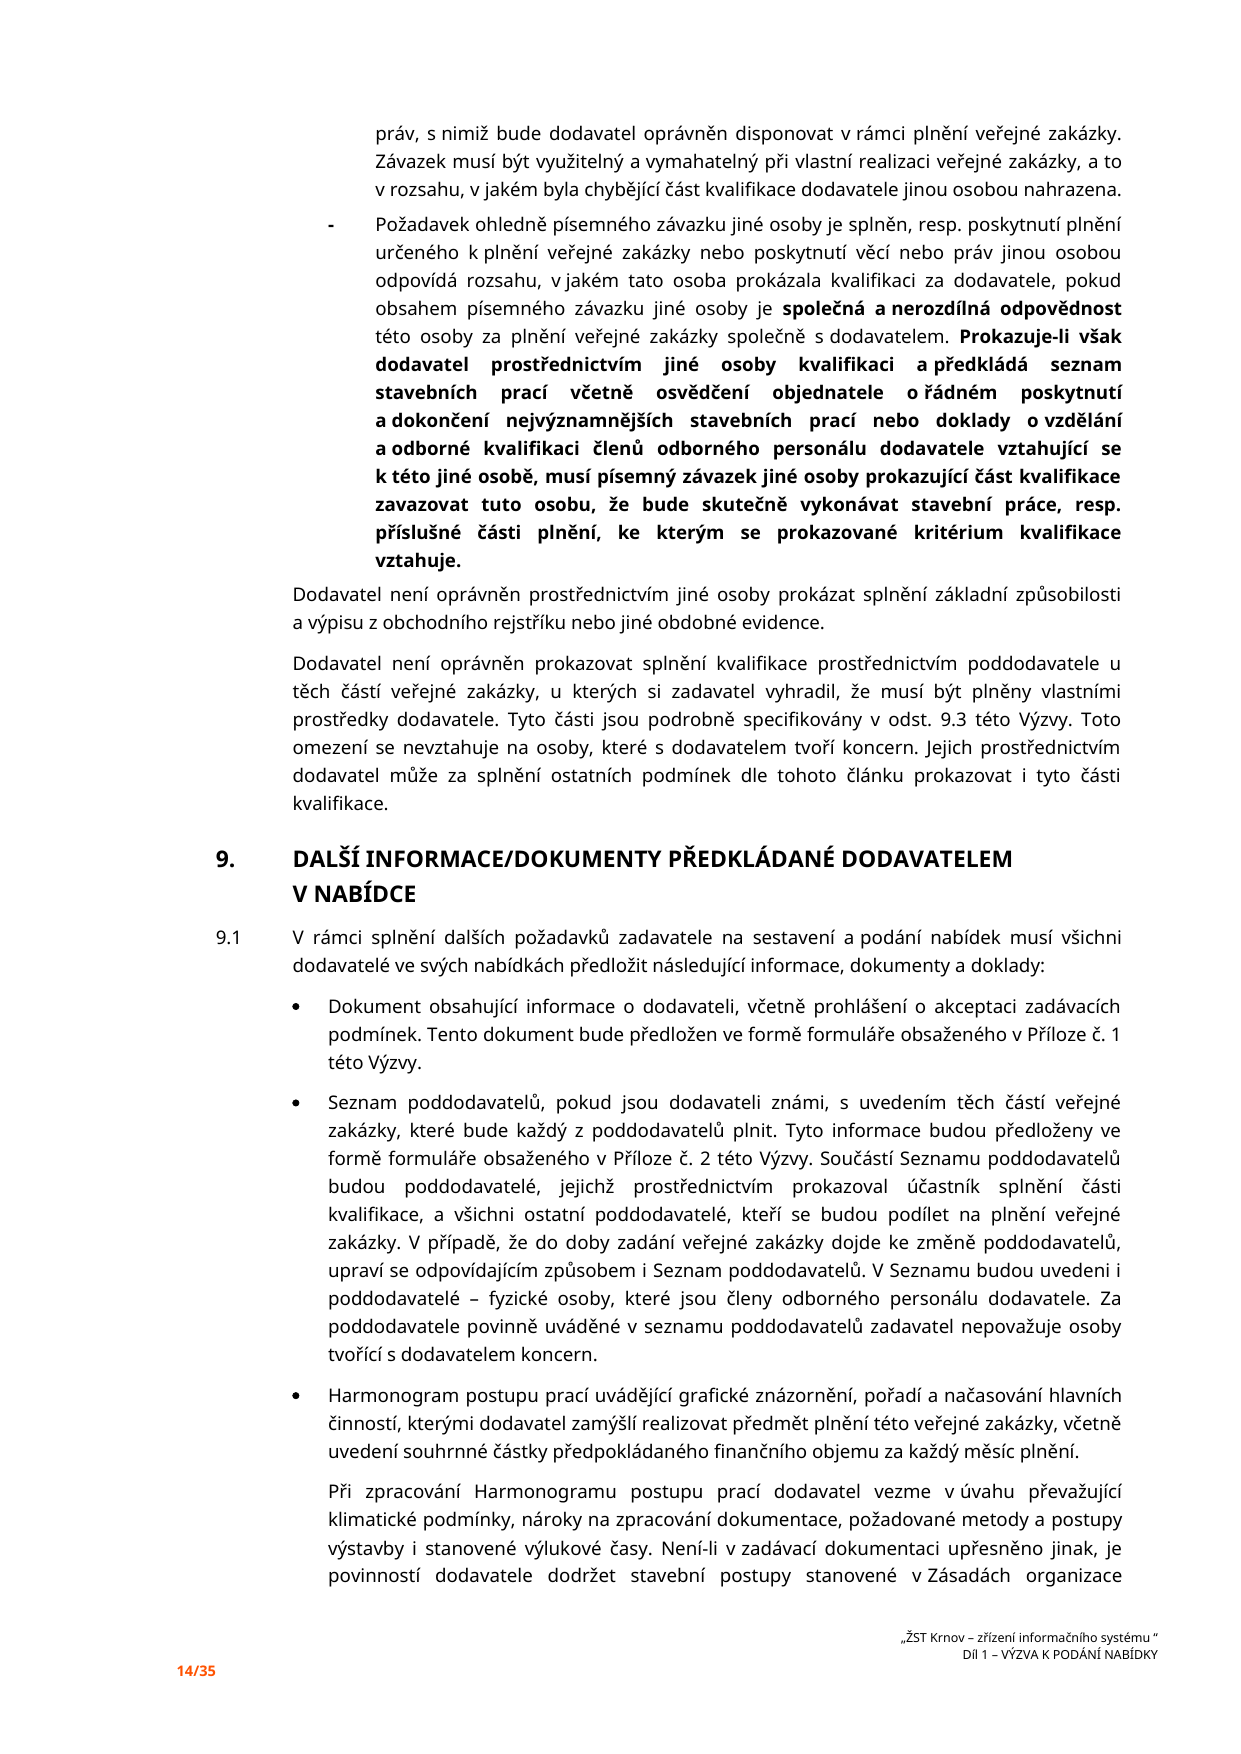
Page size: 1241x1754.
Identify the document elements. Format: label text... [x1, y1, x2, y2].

text Dodavatel není oprávněn prokazovat splnění kvalifikace prostřednictvím poddodavatele u těch částí veřejné zakázky, u kterých si zadavatel vyhradil, že musí být plněny vlastními prostředky dodavatele. Tyto části jsou podrobně specifikovány v odst. 9.3 této Výzvy. Toto omezení se nevztahuje na osoby, které s dodavatelem tvoří koncern. Jejich prostřednictvím dodavatel může za splnění ostatních podmínek dle tohoto článku prokazovat i tyto části kvalifikace. [292, 650, 1122, 816]
text Dodavatel není oprávněn prostřednictvím jiné osoby prokázat splnění základní způsobilosti a výpisu z obchodního rejstříku nebo jiné obdobné evidence. [292, 581, 1122, 635]
text Dokument obsahující informace o dodavateli, včetně prohlášení o akceptaci zadávacích podmínek. Tento dokument bude předložen ve formě formuláře obsaženého v Příloze č. 1 této Výzvy. [292, 993, 1122, 1074]
text Požadavek ohledně písemného závazku jiné osoby je splněn, resp. poskytnutí plnění určeného k plnění veřejné zakázky nebo poskytnutí věcí nebo práv jinou osobou odpovídá rozsahu, v jakém tato osoba prokázala kvalifikaci za dodavatele, pokud obsahem písemného závazku jiné osoby je společná a nerozdílná odpovědnost této osoby za plnění veřejné zakázky společně s dodavatelem. Prokazuje-li však dodavatel prostřednictvím jiné osoby kvalifikaci a předkládá seznam stavebních prací včetně osvědčení objednatele o řádném poskytnutí a dokončení nejvýznamnějších stavebních prací nebo doklady o vzdělání a odborné kvalifikaci členů odborného personálu dodavatele vztahující se k této jiné osobě, musí písemný závazek jiné osoby prokazující část kvalifikace zavazovat tuto osobu, že bude skutečně vykonávat stavební práce, resp. příslušné části plnění, ke kterým se prokazované kritérium kvalifikace vztahuje. [328, 211, 1122, 573]
text Seznam poddodavatelů, pokud jsou dodavateli známi, s uvedením těch částí veřejné zakázky, které bude každý z poddodavatelů plnit. Tyto informace budou předloženy ve formě formuláře obsaženého v Příloze č. 2 této Výzvy. Součástí Seznamu poddodavatelů budou poddodavatelé, jejichž prostřednictvím prokazoval účastník splnění části kvalifikace, a všichni ostatní poddodavatelé, kteří se budou podílet na plnění veřejné zakázky. V případě, že do doby zadání veřejné zakázky dojde ke změně poddodavatelů, upraví se odpovídajícím způsobem i Seznam poddodavatelů. V Seznamu budou uvedeni i poddodavatelé – fyzické osoby, které jsou členy odborného personálu dodavatele. Za poddodavatele povinně uváděné v seznamu poddodavatelů zadavatel nepovažuje osoby tvořící s dodavatelem koncern. [292, 1089, 1122, 1367]
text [328, 121, 1122, 202]
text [328, 1479, 1122, 1588]
text Harmonogram postupu prací uvádějící grafické znázornění, pořadí a načasování hlavních činností, kterými dodavatel zamýšlí realizovat předmět plnění této veřejné zakázky, včetně uvedení souhrnné částky předpokládaného finančního objemu za každý měsíc plnění. [292, 1382, 1122, 1464]
text V rámci splnění dalších požadavků zadavatele na sestavení a podání nabídek musí všichni dodavatelé ve svých nabídkách předložit následující informace, dokumenty a doklady: [216, 924, 1122, 978]
text DALŠÍ INFORMACE/DOKUMENTY PŘEDKLÁDANÉ DODAVATELEM V NABÍDCE [216, 843, 1122, 909]
